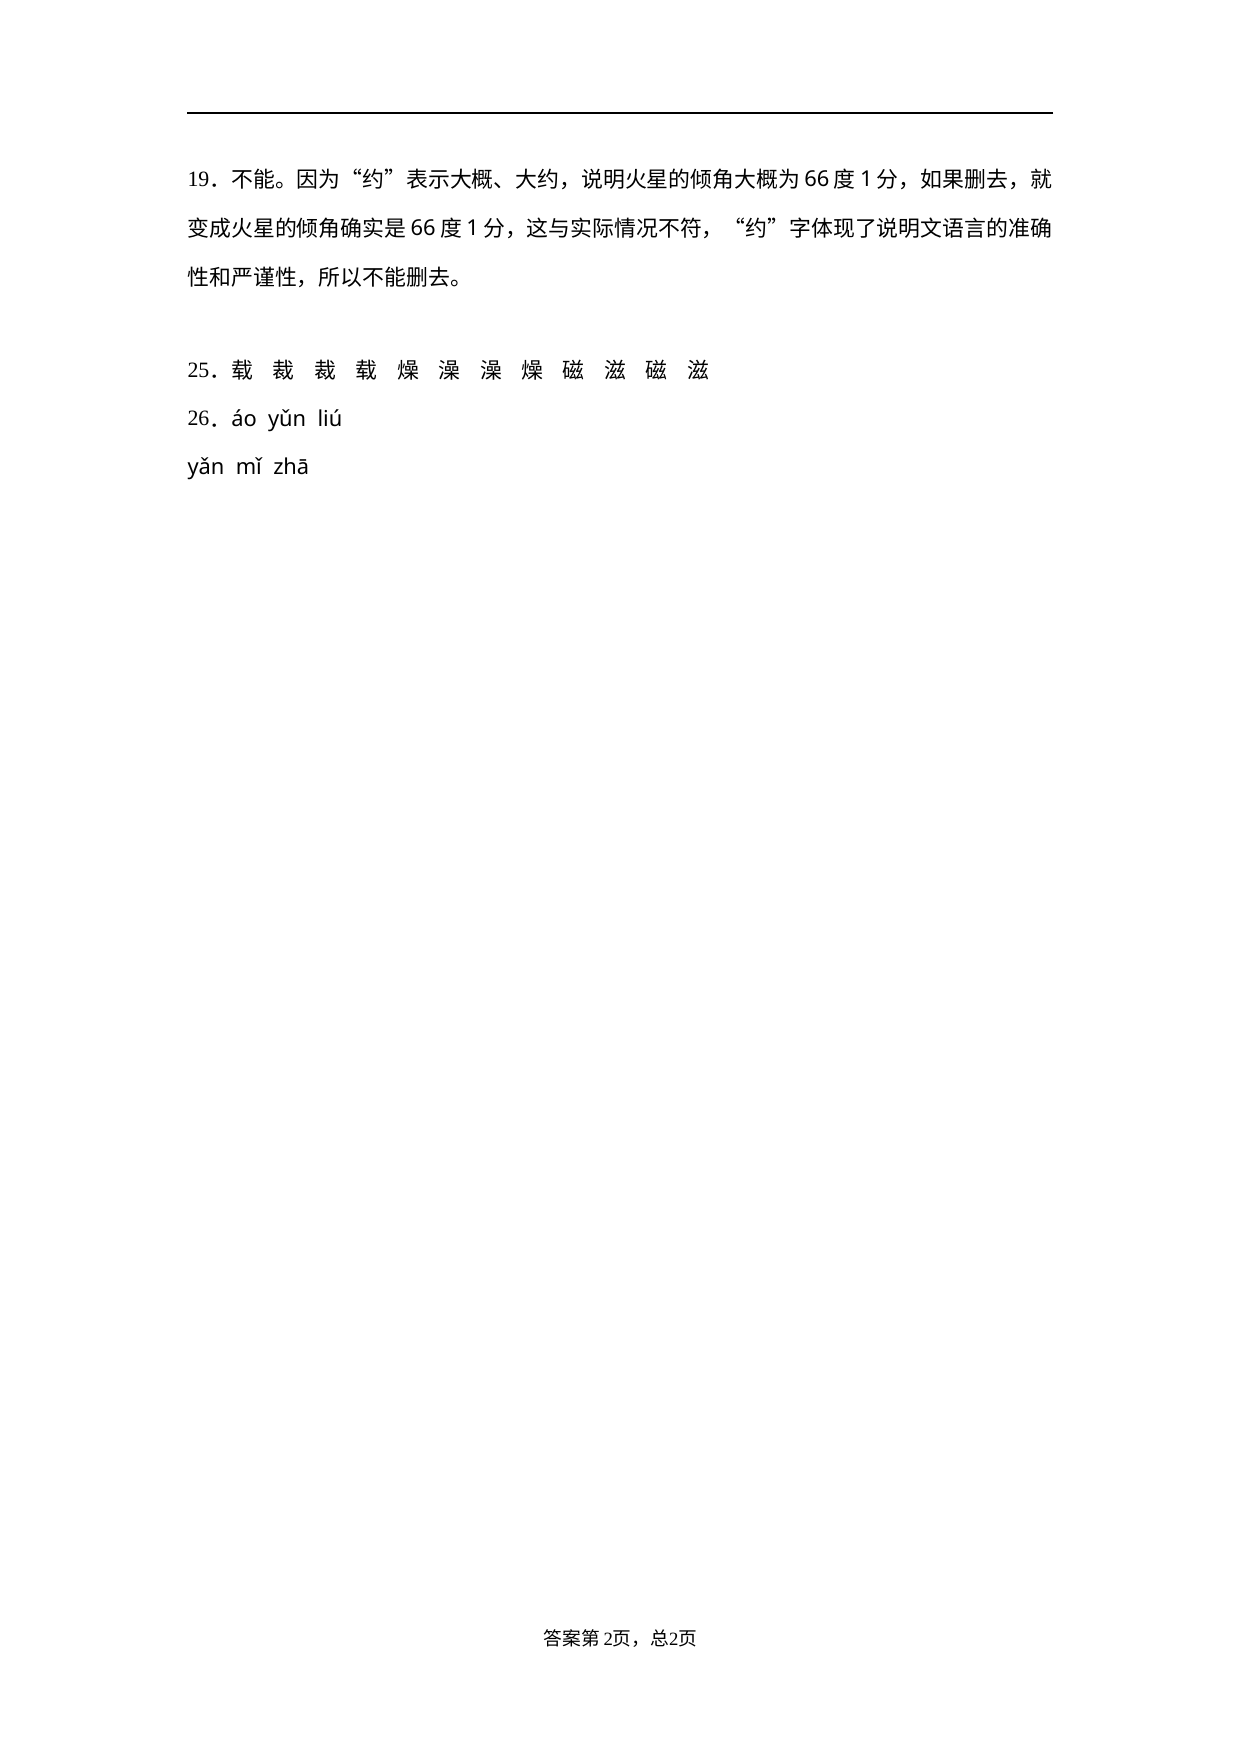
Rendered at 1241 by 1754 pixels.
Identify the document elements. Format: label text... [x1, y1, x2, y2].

text 26．áo yǔn liú [187, 401, 1053, 434]
text yǎn mǐ zhā [187, 449, 1053, 482]
text 19．不能。因为“约”表示大概、大约，说明火星的倾角大概为66度1分，如果删去，就变成火星的倾角确实是66度1分，这与实际情况不符，“约”字体现了说明文语言的准确性和严谨性，所以不能删去。 [187, 162, 1053, 292]
text 25．载 裁 裁 载 燥 澡 澡 燥 磁 滋 磁 滋 [187, 353, 1053, 385]
